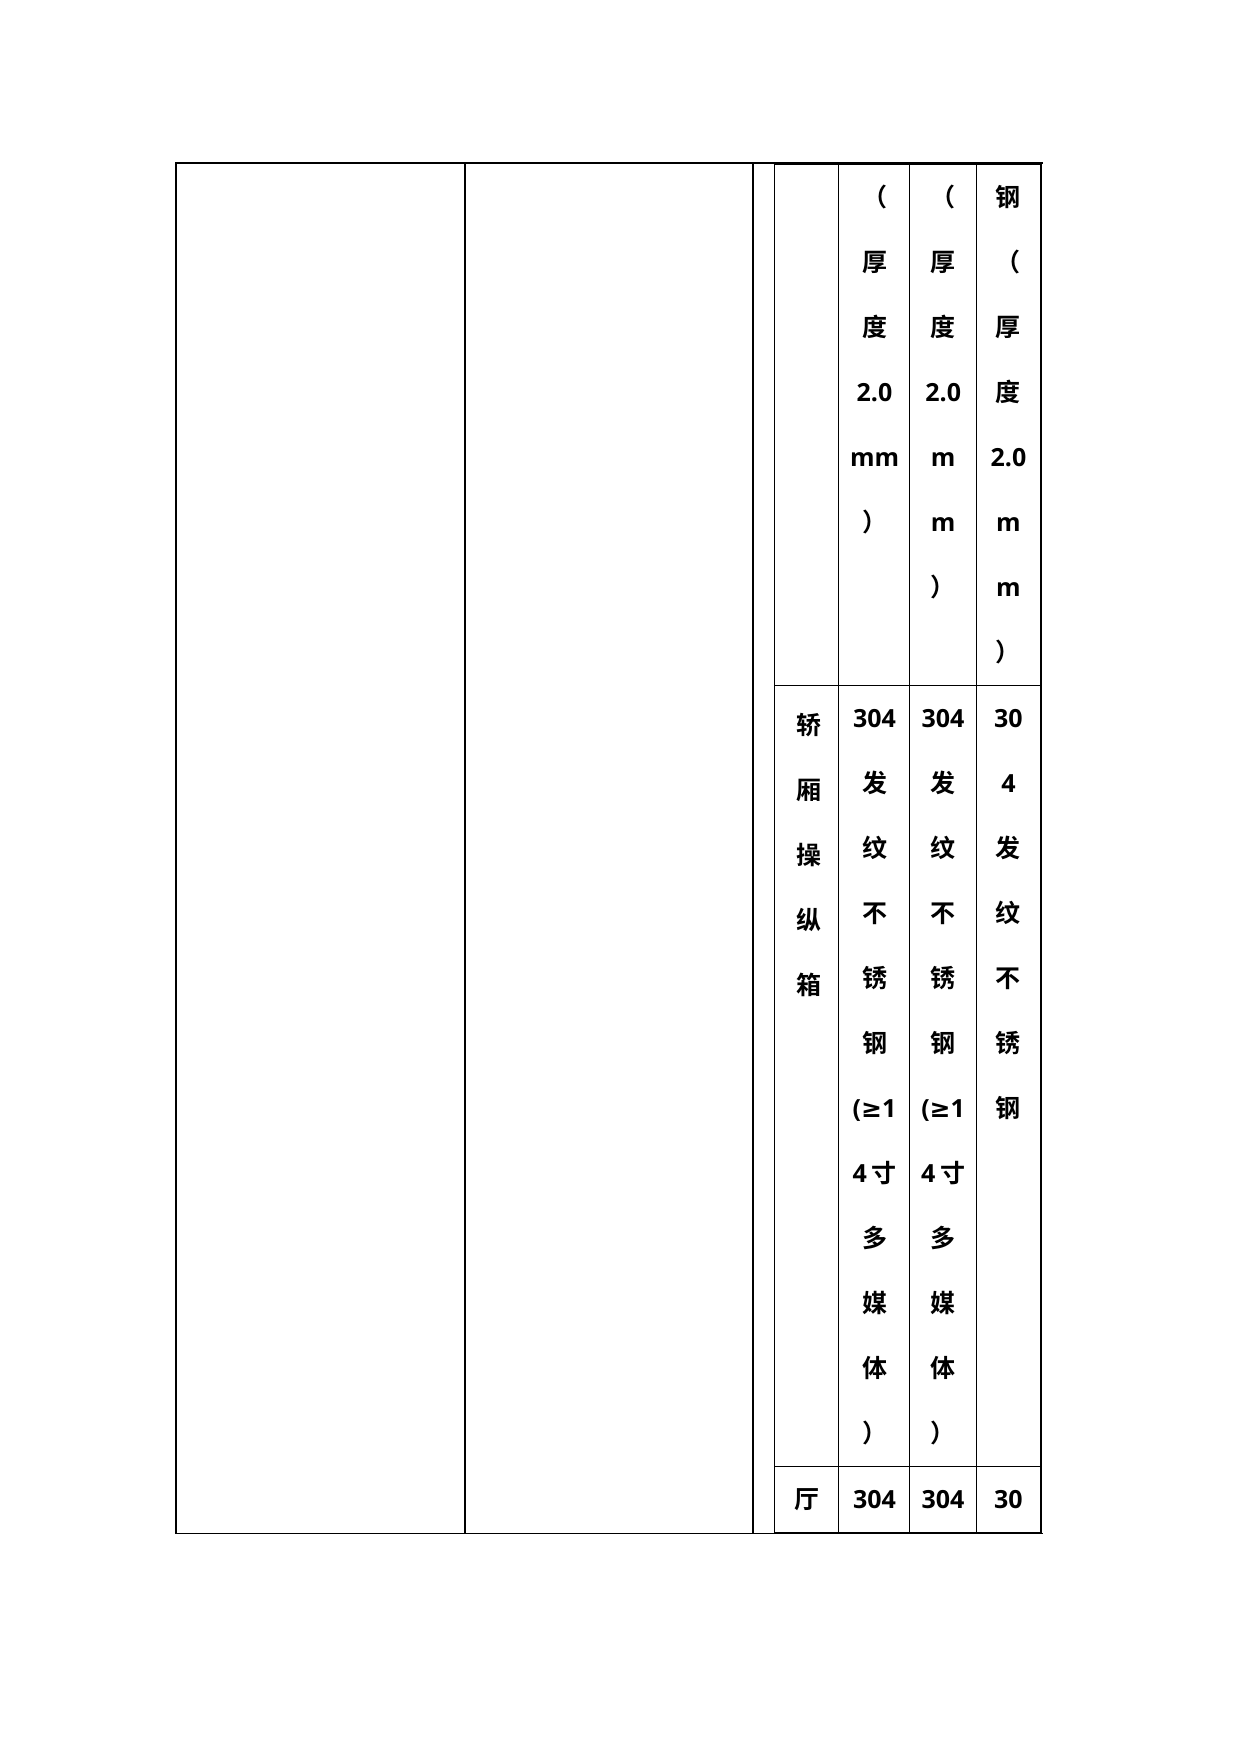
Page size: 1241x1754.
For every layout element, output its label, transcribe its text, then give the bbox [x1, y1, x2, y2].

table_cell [839, 165, 909, 685]
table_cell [775, 165, 838, 685]
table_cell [754, 164, 774, 1533]
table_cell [977, 165, 1040, 685]
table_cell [977, 1467, 1040, 1532]
table_cell 电梯规格表 乘客电梯功能表 标准功能 杂物电梯功能表 标准功能 ★提供所投产品型号的型式试验报告 [910, 686, 976, 1466]
table_cell 电梯规格表 乘客电梯功能表 标准功能 杂物电梯功能表 标准功能 ★提供所投产品型号的型式试验报告 [977, 686, 1040, 1466]
table_cell 电梯规格表 乘客电梯功能表 标准功能 杂物电梯功能表 标准功能 ★提供所投产品型号的型式试验报告 [839, 686, 909, 1466]
table_cell [466, 164, 752, 1533]
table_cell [839, 1467, 909, 1532]
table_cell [775, 1467, 838, 1532]
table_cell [910, 165, 976, 685]
table_cell 1 [177, 164, 464, 1533]
table_cell 电梯规格表 乘客电梯功能表 标准功能 杂物电梯功能表 标准功能 ★提供所投产品型号的型式试验报告 [775, 686, 838, 1466]
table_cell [910, 1467, 976, 1532]
